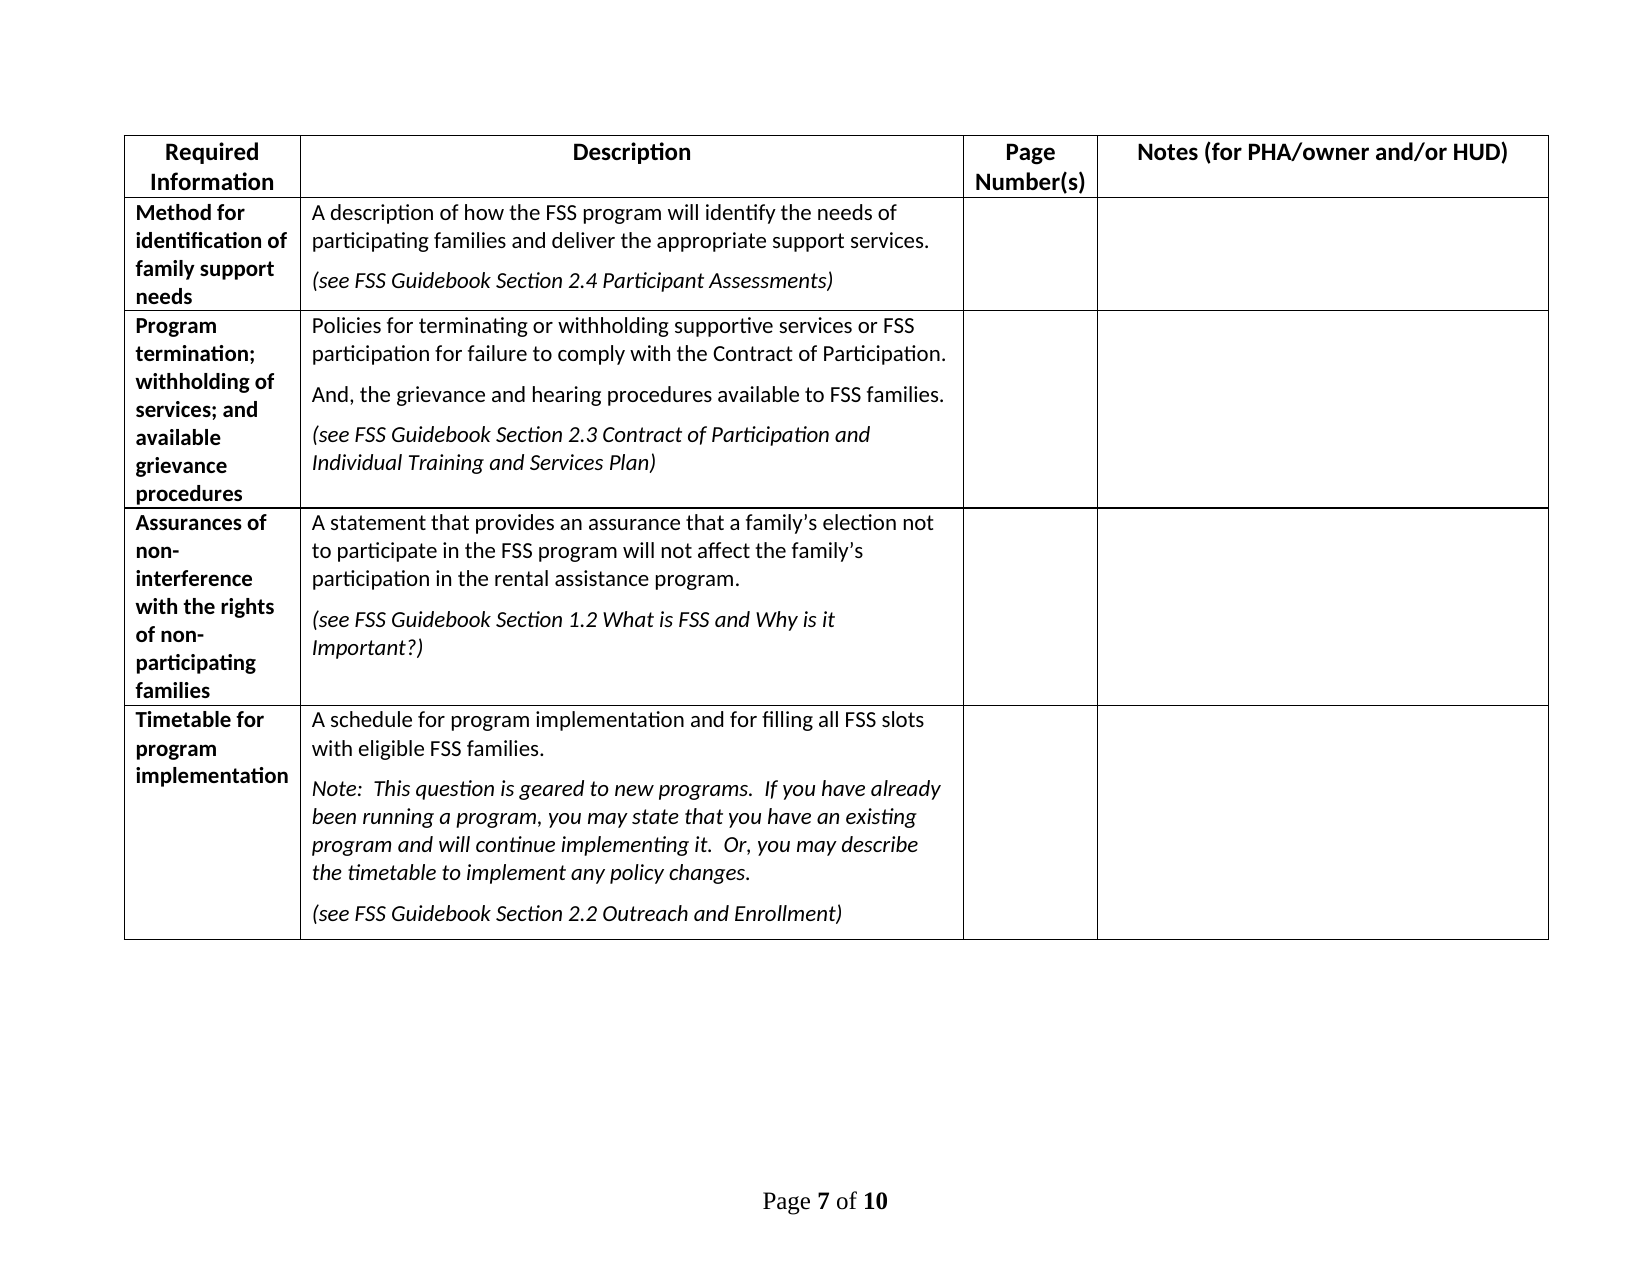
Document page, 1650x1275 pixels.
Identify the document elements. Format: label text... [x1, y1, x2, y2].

table_cell Timetable for program implementation [125, 706, 300, 939]
table_cell Assurances of non-interference with the rights of non-participating families [125, 509, 300, 704]
table_header Required Information [125, 136, 300, 197]
table_cell [1098, 198, 1548, 310]
table_cell A statement that provides an assurance that a family’s election not to participate in the FSS program will not affect the family’s participation in the rental assistance program. (see FSS Guidebook Section 1.2 What is FSS and Why is it Important?) [301, 509, 963, 704]
table_cell [1098, 311, 1548, 507]
table_cell [964, 311, 1097, 507]
table_header Notes (for PHA/owner and/or HUD) [1098, 136, 1548, 197]
table_cell Method for identification of family support needs [125, 198, 300, 310]
table_cell Policies for terminating or withholding supportive services or FSS participation for failure to comply with the Contract of Participation. And, the grievance and hearing procedures available to FSS families. (see FSS Guidebook Section 2.3 Contract of Participation and Individual Training and Services Plan) [301, 311, 963, 507]
table_cell [1098, 706, 1548, 939]
table_cell [1098, 509, 1548, 704]
table_header Description [301, 136, 963, 197]
table_cell [964, 198, 1097, 310]
table_cell [964, 706, 1097, 939]
table_cell A description of how the FSS program will identify the needs of participating families and deliver the appropriate support services. (see FSS Guidebook Section 2.4 Participant Assessments) [301, 198, 963, 310]
table_cell A schedule for program implementation and for filling all FSS slots with eligible FSS families. Note: This question is geared to new programs. If you have already been running a program, you may state that you have an existing program and will continue implementing it. Or, you may describe the timetable to implement any policy changes. (see FSS Guidebook Section 2.2 Outreach and Enrollment) [301, 706, 963, 939]
table_cell [964, 509, 1097, 704]
table_header Page Number(s) [964, 136, 1097, 197]
table_cell Program termination; withholding of services; and available grievance procedures [125, 311, 300, 507]
